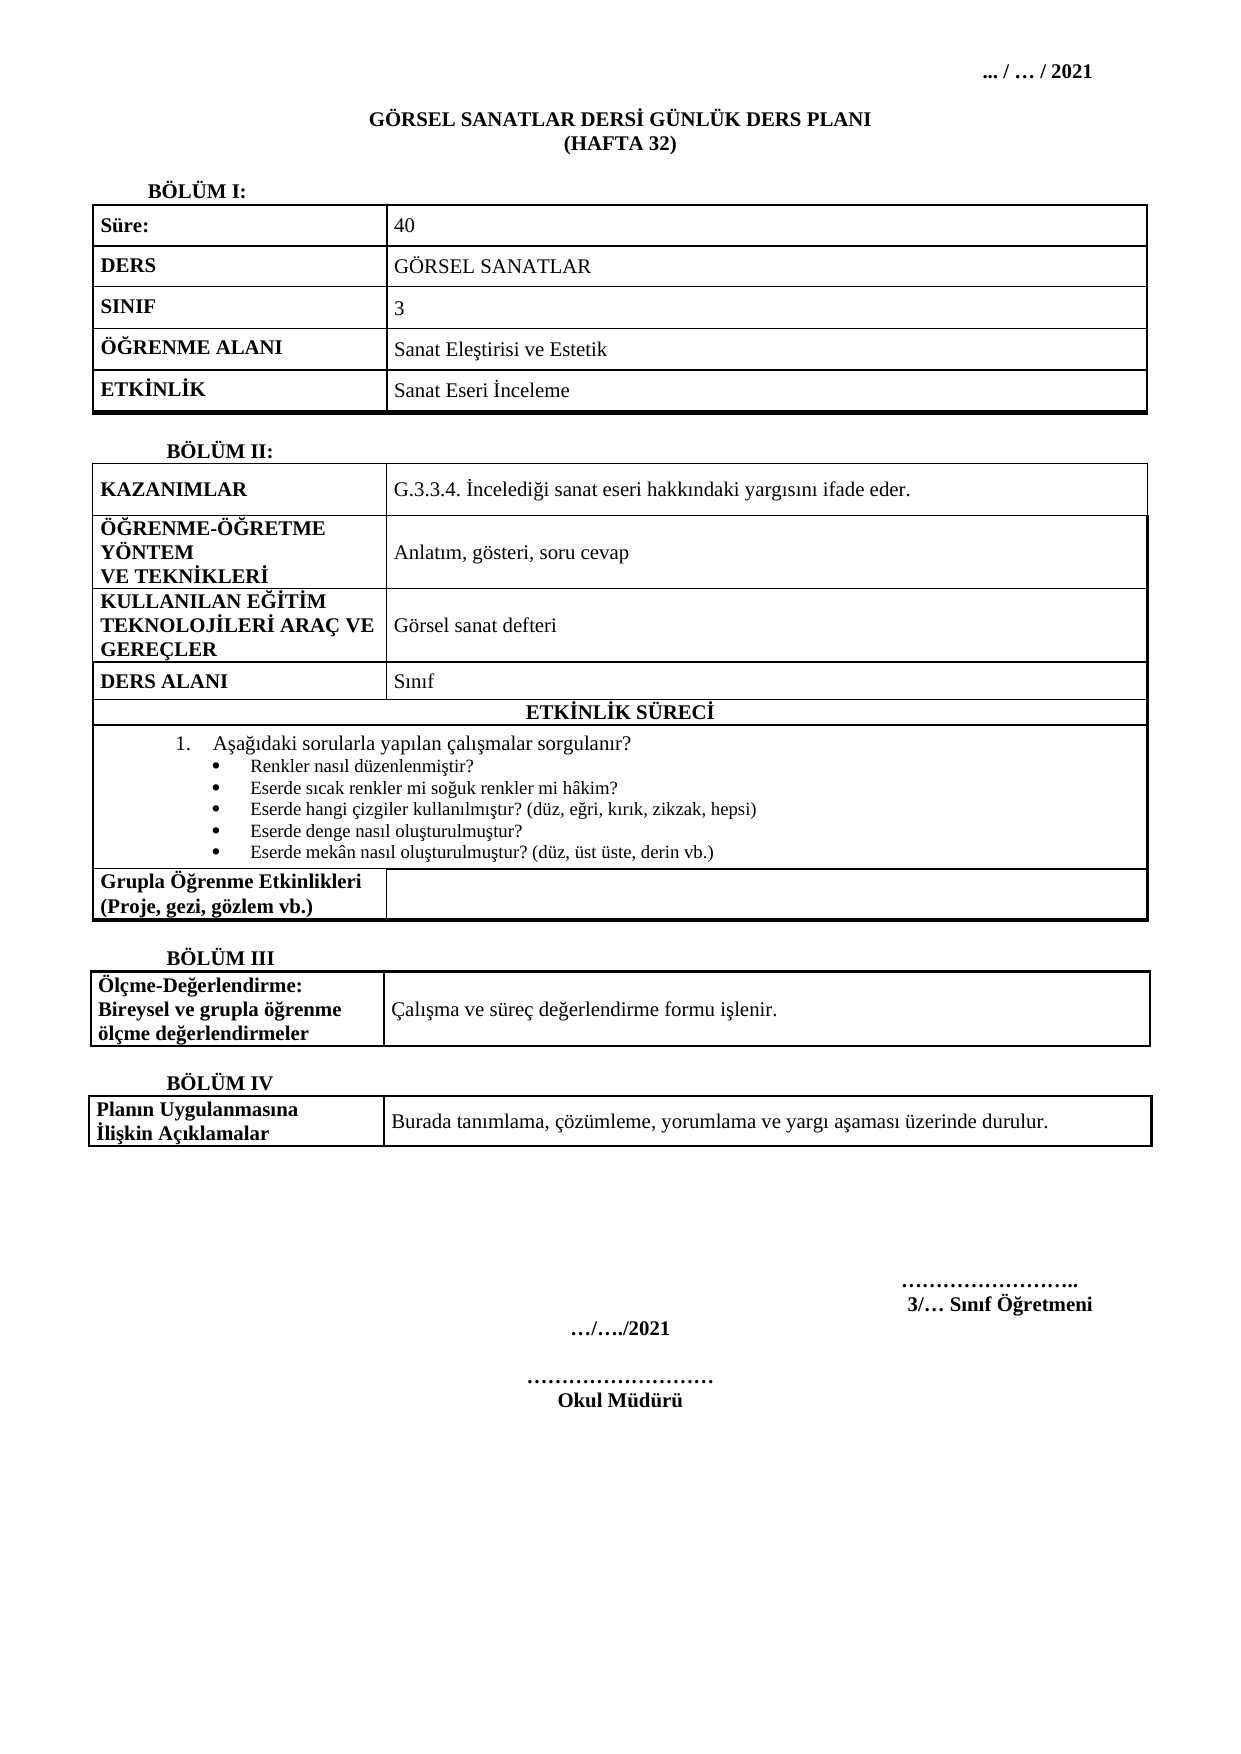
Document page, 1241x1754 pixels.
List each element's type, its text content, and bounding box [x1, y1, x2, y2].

table_cell Sanat Eleştirisi ve Estetik [388, 329, 1146, 369]
table_cell GÖRSEL SANATLAR [388, 247, 1146, 286]
text BÖLÜM I: [148, 179, 1093, 203]
table_cell Aşağıdaki sorularla yapılan çalışmalar sorgulanır? Renkler nasıl düzenlenmiştir? Eserde sıcak renkler mi soğuk renkler mi hâkim? Eserde hangi çizgiler kullanılmıştır? (düz, eğri, kırık, zikzak, hepsi) Eserde denge nasıl oluşturulmuştur? Eserde mekân nasıl oluşturulmuştur? (düz, üst üste, derin vb.) [94, 726, 1146, 867]
text 3/… Sınıf Öğretmeni [148, 1292, 1093, 1316]
table_cell Görsel sanat defteri [387, 589, 1146, 661]
text (HAFTA 32) [148, 131, 1093, 155]
text ... / … / 2021 [148, 59, 1093, 83]
table_cell DERS [94, 247, 386, 286]
table_header G.3.3.4. İncelediği sanat eseri hakkındaki yargısını ifade eder. [387, 464, 1147, 514]
text BÖLÜM II: [148, 439, 1093, 463]
table_header KAZANIMLAR [93, 464, 386, 514]
table_cell 3 [388, 287, 1146, 328]
table_header Ölçme-Değerlendirme: Bireysel ve grupla öğrenme ölçme değerlendirmeler [92, 973, 383, 1045]
table_header Planın Uygulanmasına İlişkin Açıklamalar [90, 1097, 383, 1145]
text …………………….. [811, 1267, 1093, 1292]
table_cell ÖĞRENME-ÖĞRETME YÖNTEM VE TEKNİKLERİ [93, 516, 386, 588]
table_cell Grupla Öğrenme Etkinlikleri (Proje, gezi, gözlem vb.) [94, 869, 386, 918]
table_cell KULLANILAN EĞİTİM TEKNOLOJİLERİ ARAÇ VE GEREÇLER [93, 589, 386, 661]
table_header Burada tanımlama, çözümleme, yorumlama ve yargı aşaması üzerinde durulur. [385, 1097, 1150, 1145]
text …/…./2021 [148, 1316, 1093, 1340]
table_header Süre: [94, 206, 386, 245]
table_cell ETKİNLİK [94, 371, 386, 410]
table_cell Sanat Eseri İnceleme [388, 371, 1146, 410]
text Okul Müdürü [148, 1388, 1093, 1412]
table_header Çalışma ve süreç değerlendirme formu işlenir. [385, 973, 1149, 1045]
table_cell SINIF [94, 287, 386, 328]
text GÖRSEL SANATLAR DERSİ GÜNLÜK DERS PLANI [148, 107, 1093, 131]
table_cell ETKİNLİK SÜRECİ [94, 700, 1146, 724]
table_header 40 [388, 206, 1146, 245]
table_cell Anlatım, gösteri, soru cevap [387, 516, 1146, 588]
table_cell [387, 870, 1146, 918]
subtitle BÖLÜM IV [148, 1071, 1093, 1095]
table_cell DERS ALANI [94, 663, 386, 699]
table_cell Sınıf [387, 663, 1146, 699]
text ……………………… [148, 1364, 1093, 1388]
table_cell ÖĞRENME ALANI [94, 329, 386, 369]
subtitle BÖLÜM III [148, 946, 1093, 970]
